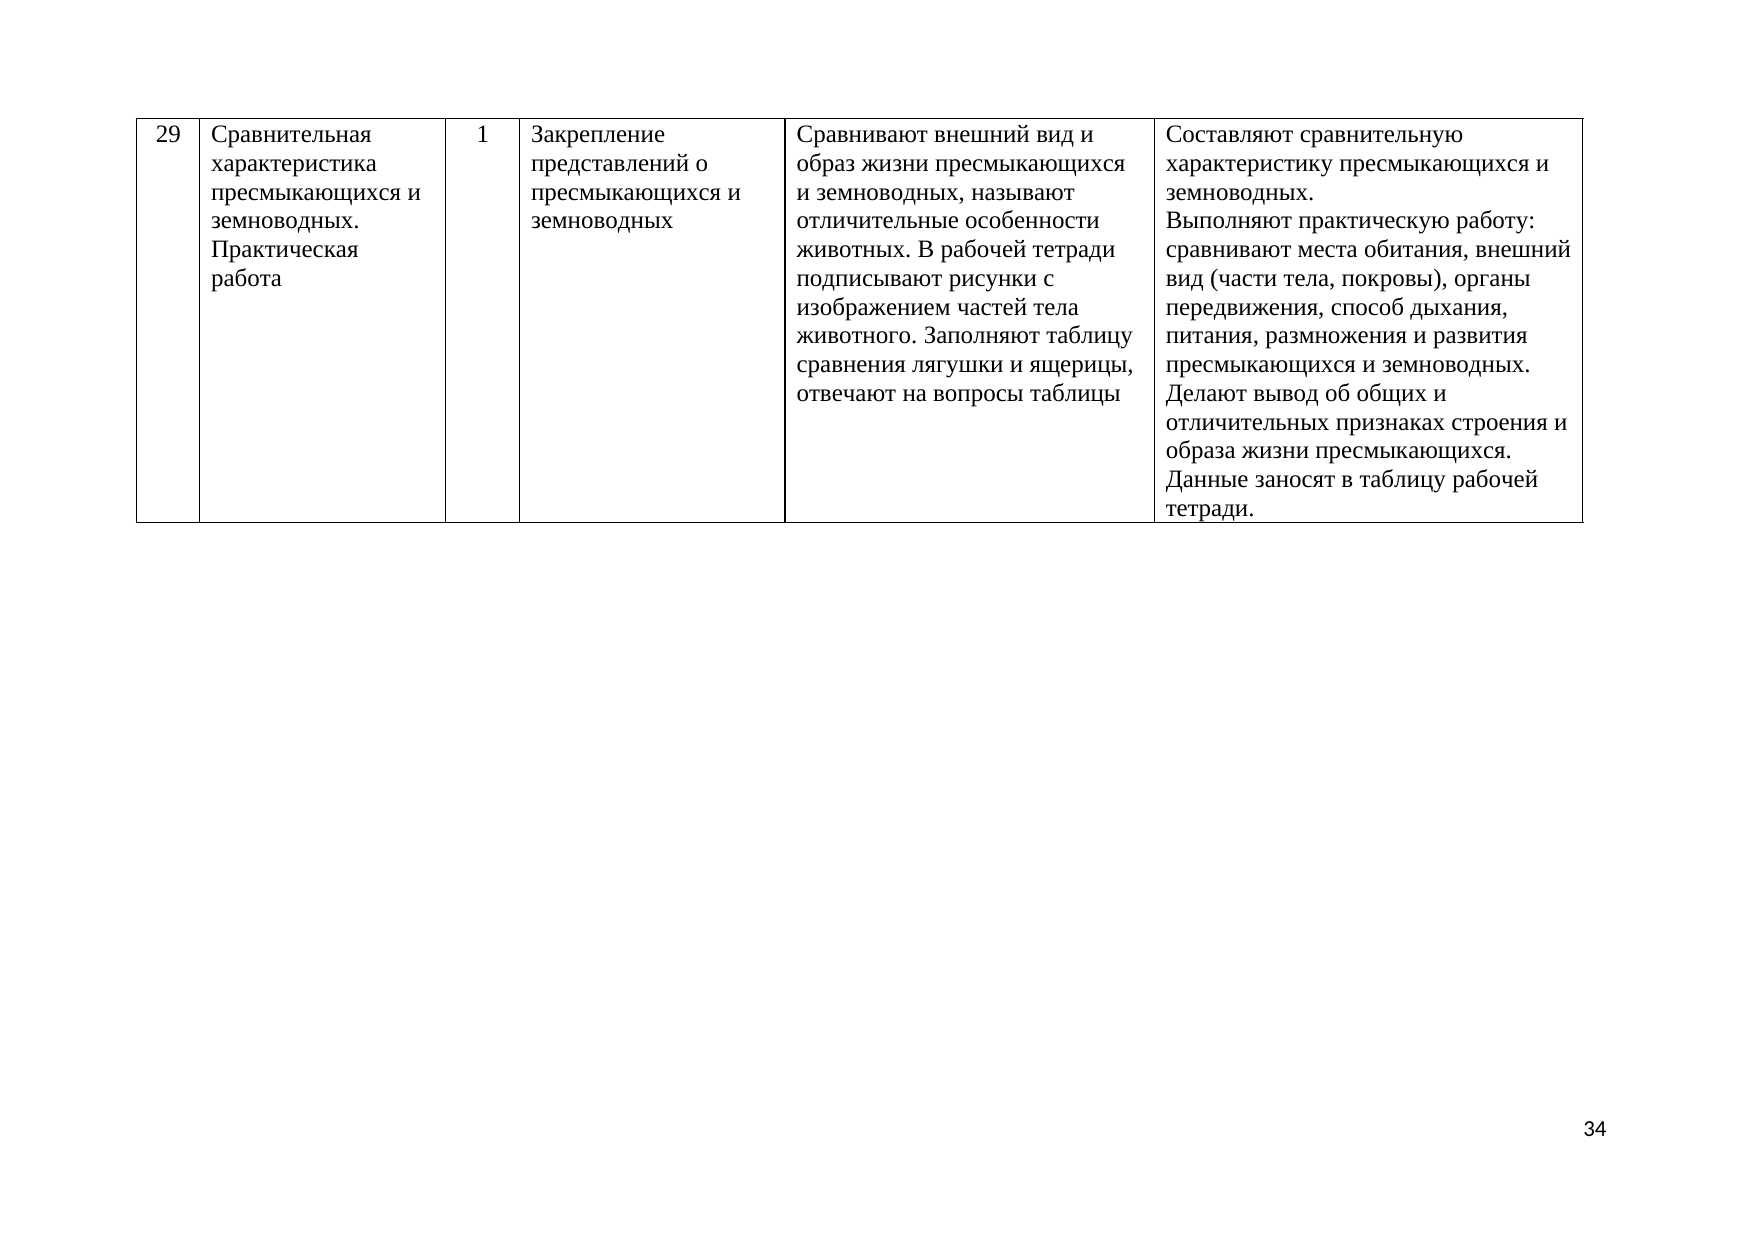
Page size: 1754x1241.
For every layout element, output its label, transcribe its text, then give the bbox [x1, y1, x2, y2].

table_cell 1 [446, 119, 519, 522]
table_cell Составляют сравнительную характеристику пресмыкающихся и земноводных. Выполняют практическую работу: сравнивают места обитания, внешний вид (части тела, покровы), органы передвижения, способ дыхания, питания, размножения и развития пресмыкающихся и земноводных. Делают вывод об общих и отличительных признаках строения и образа жизни пресмыкающихся. Данные заносят в таблицу рабочей тетради. [1155, 119, 1582, 522]
table_cell Закрепление представлений о пресмыкающихся и земноводных [520, 119, 784, 522]
table_cell 29 [137, 119, 199, 522]
table_cell Сравнивают внешний вид и образ жизни пресмыкающихся и земноводных, называют отличительные особенности животных. В рабочей тетради подписывают рисунки с изображением частей тела животного. Заполняют таблицу сравнения лягушки и ящерицы, отвечают на вопросы таблицы [786, 119, 1154, 522]
table_cell Сравнительная характеристика пресмыкающихся и земноводных. Практическая работа [200, 119, 445, 522]
